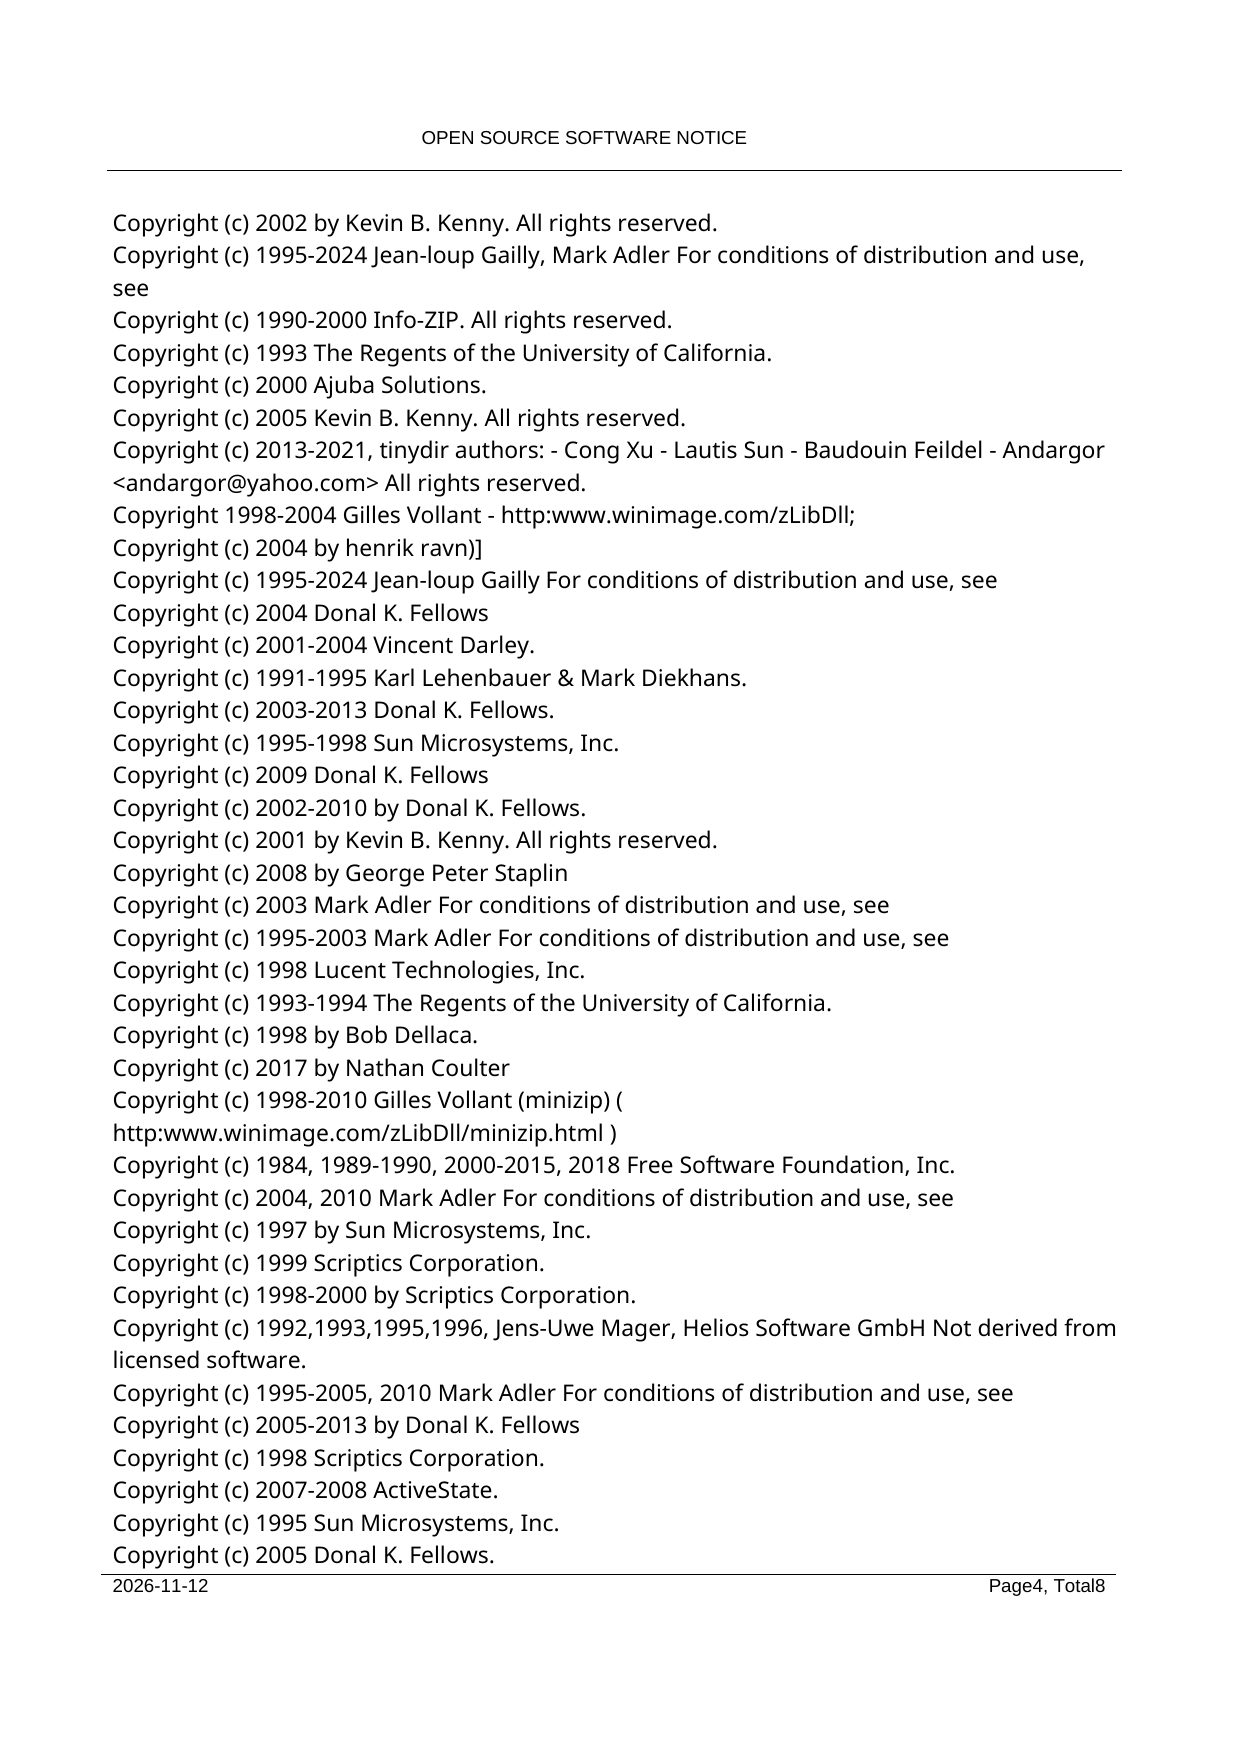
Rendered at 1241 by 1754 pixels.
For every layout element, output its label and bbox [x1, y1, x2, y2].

text [112, 206, 1128, 1571]
